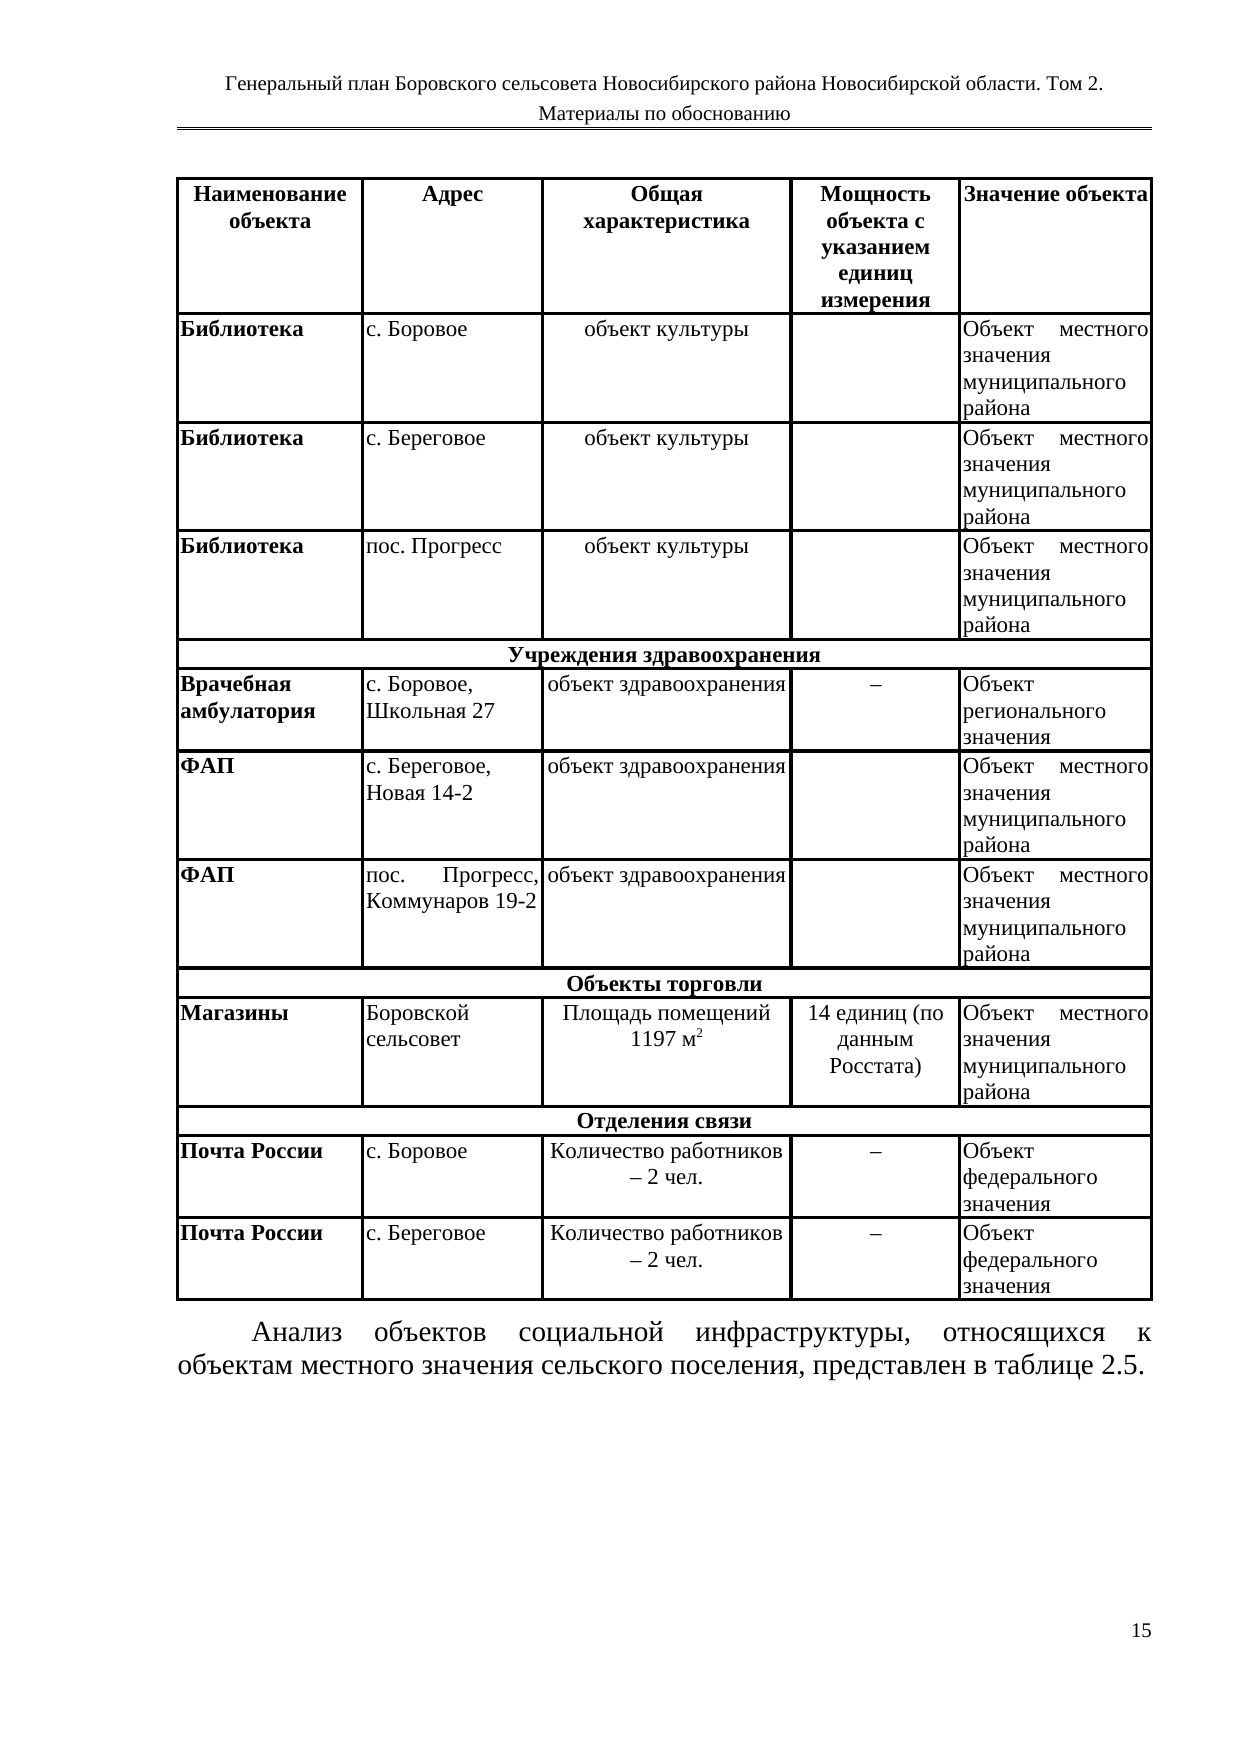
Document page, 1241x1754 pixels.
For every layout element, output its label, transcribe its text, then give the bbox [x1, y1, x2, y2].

table_cell [793, 315, 958, 421]
table_cell 14 единиц (по данным Росстата) [793, 999, 958, 1104]
table_header Мощность объекта с указанием единиц измерения [793, 180, 958, 312]
table_cell с. Боровое [364, 315, 541, 421]
table_cell [793, 861, 958, 966]
table_cell – [793, 1219, 958, 1298]
table_cell объект здравоохранения [544, 753, 789, 858]
table_cell Объект местного значения муниципального района [961, 861, 1150, 966]
table_cell Объект федерального значения [961, 1219, 1150, 1298]
table_cell Объекты торговли [179, 970, 1150, 996]
table_header Значение объекта [961, 180, 1150, 312]
table_cell Количество работников – 2 чел. [544, 1137, 789, 1216]
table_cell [961, 315, 1150, 421]
table_cell объект культуры [544, 315, 789, 421]
table_cell ФАП [179, 861, 361, 966]
table_cell объект культуры [544, 532, 789, 638]
table_cell Объект местного значения муниципального района [961, 532, 1150, 638]
table_cell с. Боровое [364, 1137, 541, 1216]
table_cell Учреждения здравоохранения [179, 641, 1150, 667]
table_header Адрес [364, 180, 541, 312]
table_cell с. Боровое, Школьная 27 [364, 670, 541, 749]
table_cell Объект местного значения муниципального района [961, 753, 1150, 858]
table_cell Боровской сельсовет [364, 999, 541, 1104]
table_cell [793, 753, 958, 858]
table_cell Почта России [179, 1137, 361, 1216]
table_cell объект культуры [544, 424, 789, 529]
table_cell Объект регионального значения [961, 670, 1150, 749]
table_cell с. Береговое [364, 424, 541, 529]
table_cell Библиотека [179, 532, 361, 638]
table_cell [793, 424, 958, 529]
table_cell с. Береговое [364, 1219, 541, 1298]
table_cell Отделения связи [179, 1108, 1150, 1134]
table_cell Врачебная амбулатория [179, 670, 361, 749]
table_cell Библиотека [179, 315, 361, 421]
table_cell с. Береговое, Новая 14-2 [364, 753, 541, 858]
table_cell Объект местного значения муниципального района [961, 424, 1150, 529]
table_cell Библиотека [179, 424, 361, 529]
table_cell – [793, 670, 958, 749]
table_cell пос. Прогресс, Коммунаров 19-2 [364, 861, 541, 966]
table_cell Объект федерального значения [961, 1137, 1150, 1216]
table_cell объект здравоохранения [544, 670, 789, 749]
table_header Общая характеристика [544, 180, 789, 312]
text Анализ объектов социальной инфраструктуры, относящихся к объектам местного значения сельского поселения, представлен в таблице 2.5. [177, 1314, 1152, 1381]
table_cell – [793, 1137, 958, 1216]
table_header Наименование объекта [179, 180, 361, 312]
table_cell объект здравоохранения [544, 861, 789, 966]
table_cell [793, 532, 958, 638]
table_cell Количество работников – 2 чел. [544, 1219, 789, 1298]
table_cell Площадь помещений 1197 м2 [544, 999, 789, 1104]
table_cell Почта России [179, 1219, 361, 1298]
table_cell пос. Прогресс [364, 532, 541, 638]
table_cell Магазины [179, 999, 361, 1104]
table_cell ФАП [179, 753, 361, 858]
table_cell Объект местного значения муниципального района [961, 999, 1150, 1104]
